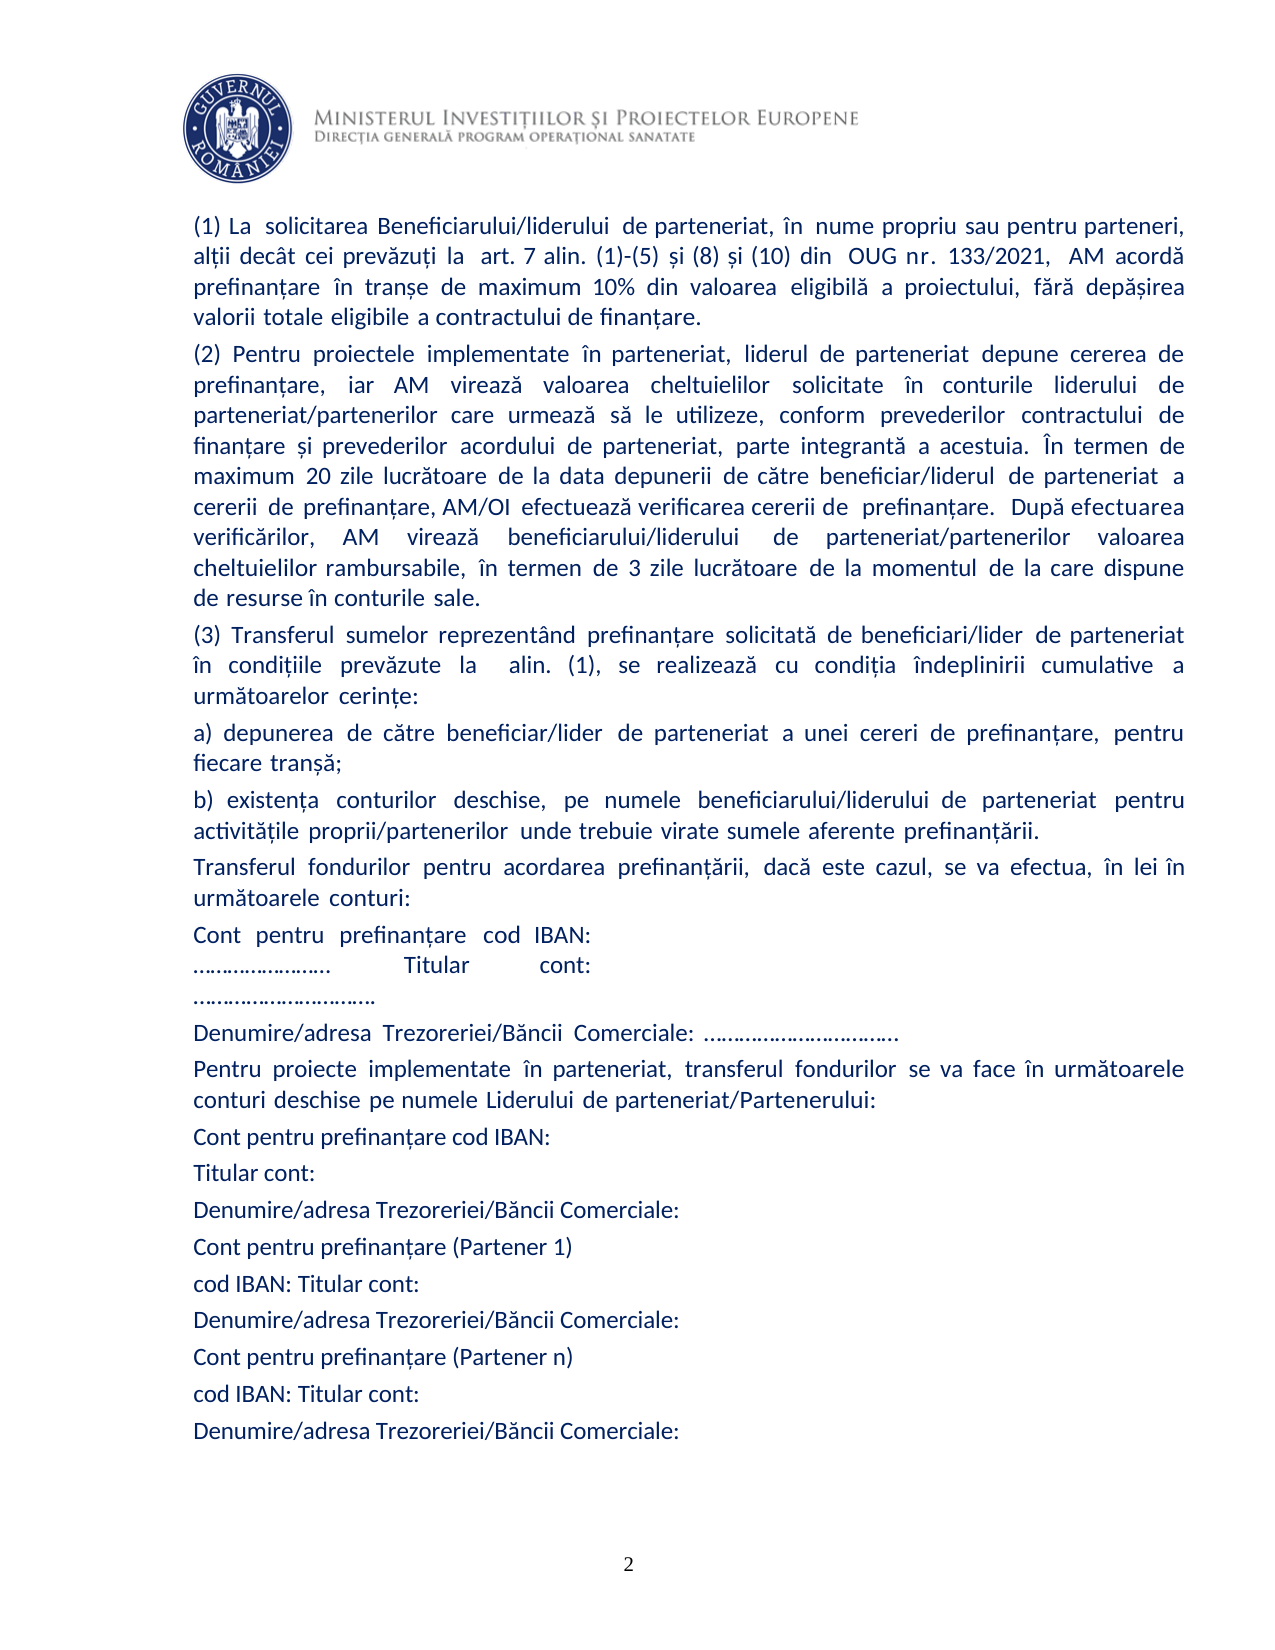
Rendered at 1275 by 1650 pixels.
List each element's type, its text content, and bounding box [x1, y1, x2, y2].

text Denumire/adresa Trezoreriei/Băncii Comerciale: [193, 1194, 1185, 1225]
text Denumire/adresa Trezoreriei/Băncii Comerciale: …………………………… [193, 1017, 950, 1047]
text (1) La solicitarea Beneficiarului/liderului de parteneriat, în nume propriu sau pentru parteneri, alţii decât cei prevăzuţi la art. 7 alin. (1)-(5) şi (8) și (10) din OUG nr. 133/2021, AM acordă prefinanțare în tranşe de maximum 10% din valoarea eligibilă a proiectului, fără depăşirea valorii totale eligibile a contractului de finanţare. [193, 210, 1186, 332]
text cod IBAN: Titular cont: [193, 1378, 1185, 1409]
text Cont pentru prefinanțare cod IBAN: …………………… Titular cont: …………………………. [193, 919, 591, 1010]
text Denumire/adresa Trezoreriei/Băncii Comerciale: [193, 1304, 1185, 1335]
text Cont pentru prefinanțare cod IBAN: [193, 1121, 1185, 1151]
picture [179, 70, 883, 186]
text Transferul fondurilor pentru acordarea prefinanțării, dacă este cazul, se va efectua, în lei în următoarele conturi: [193, 852, 1185, 913]
text b) existența conturilor deschise, pe numele beneficiarului/liderului de parteneriat pentru activitățile proprii/partenerilor unde trebuie virate sumele aferente prefinanțării. [193, 784, 1185, 845]
text Cont pentru prefinanțare (Partener 1) [193, 1231, 1185, 1262]
text Titular cont: [193, 1157, 1185, 1188]
text (3) Transferul sumelor reprezentând prefinanţare solicitată de beneficiari/lider de parteneriat în condiţiile prevăzute la alin. (1), se realizează cu condiţia îndeplinirii cumulative a următoarelor cerinţe: [193, 619, 1185, 711]
text Denumire/adresa Trezoreriei/Băncii Comerciale: [193, 1415, 1185, 1445]
text Pentru proiecte implementate în parteneriat, transferul fondurilor se va face în următoarele conturi deschise pe numele Liderului de parteneriat/Partenerului: [193, 1053, 1185, 1114]
text cod IBAN: Titular cont: [193, 1268, 1185, 1298]
text a) depunerea de către beneficiar/lider de parteneriat a unei cereri de prefinanțare, pentru fiecare tranșă; [193, 717, 1185, 778]
text (2) Pentru proiectele implementate în parteneriat, liderul de parteneriat depune cererea de prefinanţare, iar AM virează valoarea cheltuielilor solicitate în conturile liderului de parteneriat/partenerilor care urmează să le utilizeze, conform prevederilor contractului de finanţare şi prevederilor acordului de parteneriat, parte integrantă a acestuia. În termen de maximum 20 zile lucrătoare de la data depunerii de către beneficiar/liderul de parteneriat a cererii de prefinanțare, AM/OI efectuează verificarea cererii de prefinanțare. După efectuarea verificărilor, AM virează beneficiarului/liderului de parteneriat/partenerilor valoarea cheltuielilor rambursabile, în termen de 3 zile lucrătoare de la momentul de la care dispune de resurse în conturile sale. [193, 338, 1185, 613]
text Cont pentru prefinanțare (Partener n) [193, 1341, 1185, 1372]
